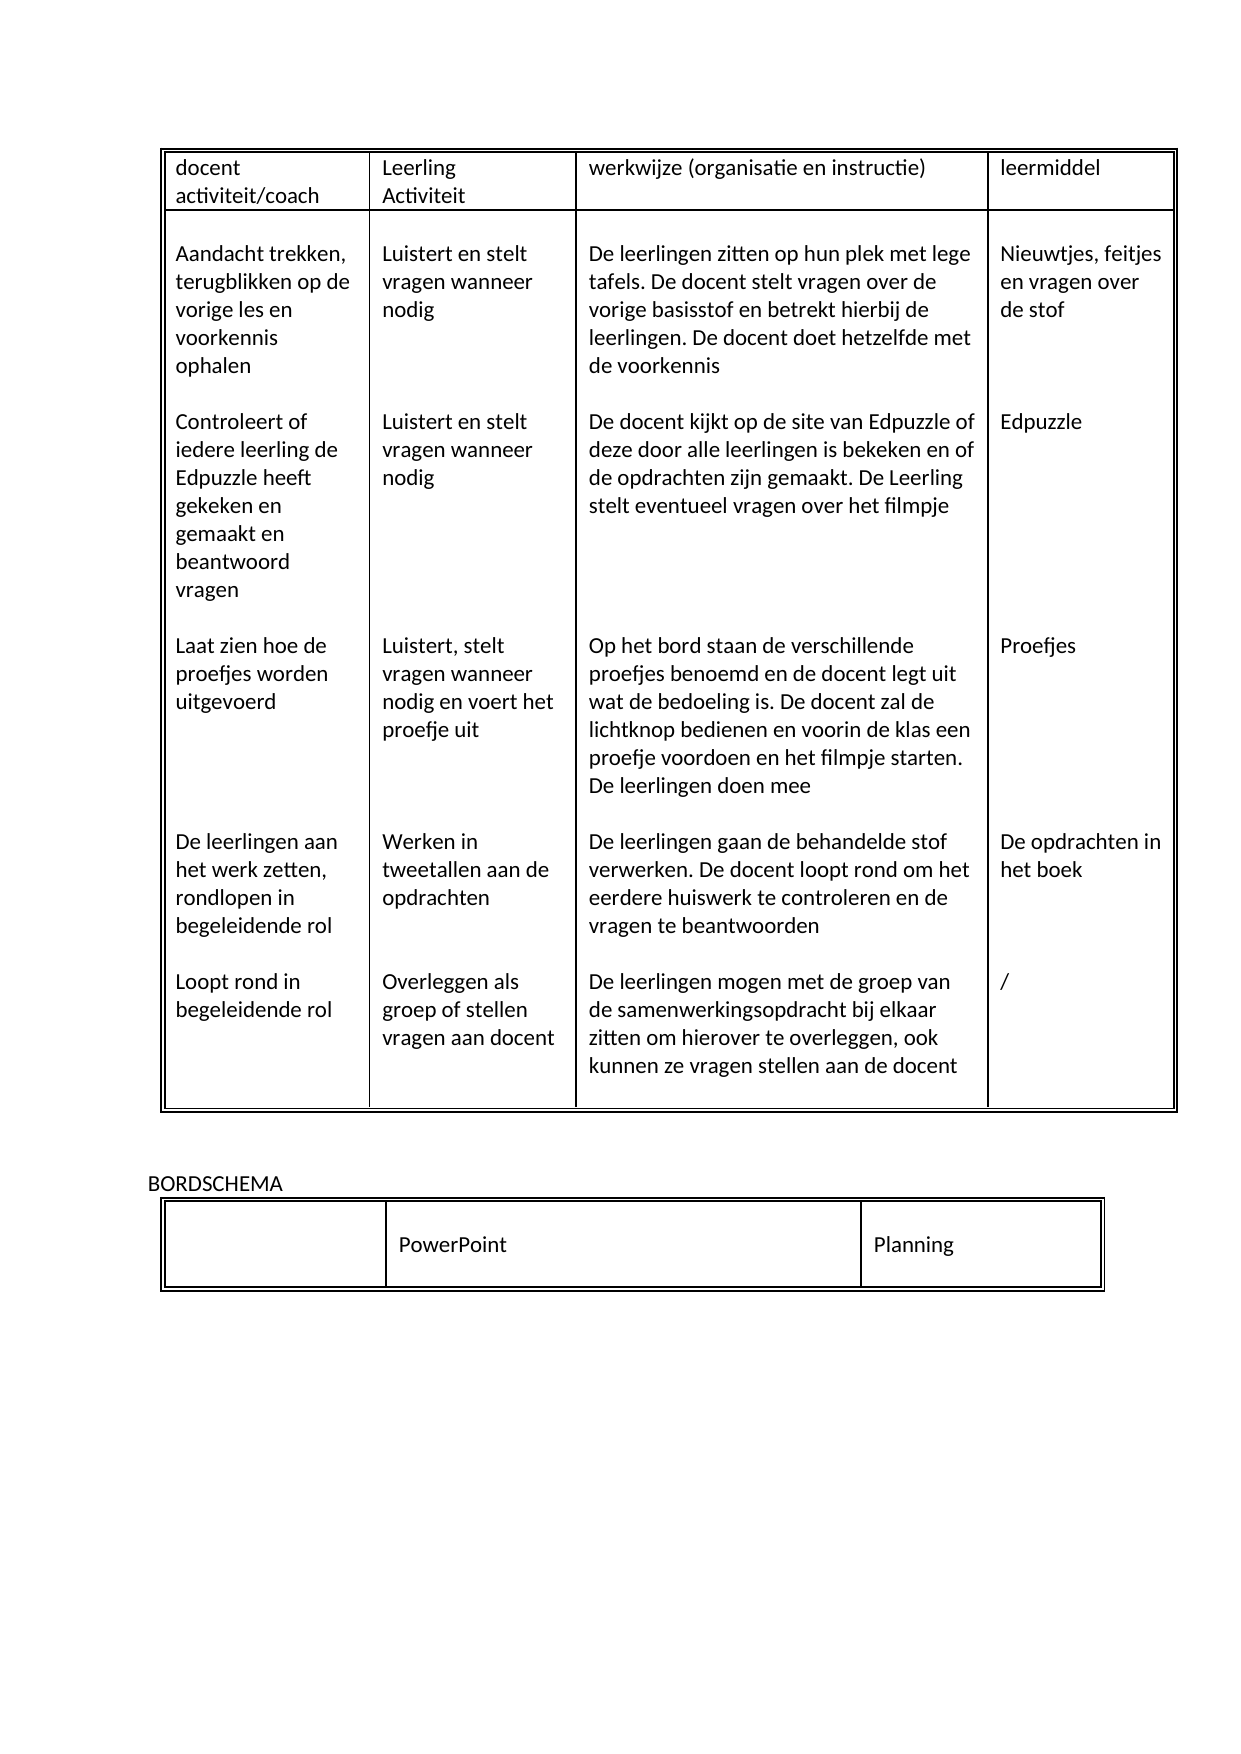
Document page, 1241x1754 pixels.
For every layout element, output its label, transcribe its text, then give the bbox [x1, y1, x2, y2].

text BORDSCHEMA [148, 1169, 1093, 1197]
table_cell Nieuwtjes, feitjes en vragen over de stof Edpuzzle Proefjes De opdrachten in het boek / [989, 211, 1173, 1107]
table_cell Aandacht trekken, terugblikken op de vorige les en voorkennis ophalen Controleert of iedere leerling de Edpuzzle heeft gekeken en gemaakt en beantwoord vragen Laat zien hoe de proefjes worden uitgevoerd De leerlingen aan het werk zetten, rondlopen in begeleidende rol Loopt rond in begeleidende rol [166, 211, 369, 1107]
table_header Planning [862, 1202, 1100, 1286]
table_header [166, 1202, 385, 1286]
table_header Leerling Activiteit [370, 153, 575, 209]
table_header docent activiteit/coach [166, 153, 369, 209]
table_header PowerPoint [387, 1202, 860, 1286]
table_header werkwijze (organisatie en instructie) [577, 153, 987, 209]
table_cell Luistert en stelt vragen wanneer nodig Luistert en stelt vragen wanneer nodig Luistert, stelt vragen wanneer nodig en voert het proefje uit Werken in tweetallen aan de opdrachten Overleggen als groep of stellen vragen aan docent [370, 211, 575, 1107]
table_header leermiddel [989, 153, 1173, 209]
table_cell De leerlingen zitten op hun plek met lege tafels. De docent stelt vragen over de vorige basisstof en betrekt hierbij de leerlingen. De docent doet hetzelfde met de voorkennis De docent kijkt op de site van Edpuzzle of deze door alle leerlingen is bekeken en of de opdrachten zijn gemaakt. De Leerling stelt eventueel vragen over het filmpje Op het bord staan de verschillende proefjes benoemd en de docent legt uit wat de bedoeling is. De docent zal de lichtknop bedienen en voorin de klas een proefje voordoen en het filmpje starten. De leerlingen doen mee De leerlingen gaan de behandelde stof verwerken. De docent loopt rond om het eerdere huiswerk te controleren en de vragen te beantwoorden De leerlingen mogen met de groep van de samenwerkingsopdracht bij elkaar zitten om hierover te overleggen, ook kunnen ze vragen stellen aan de docent [577, 211, 987, 1107]
